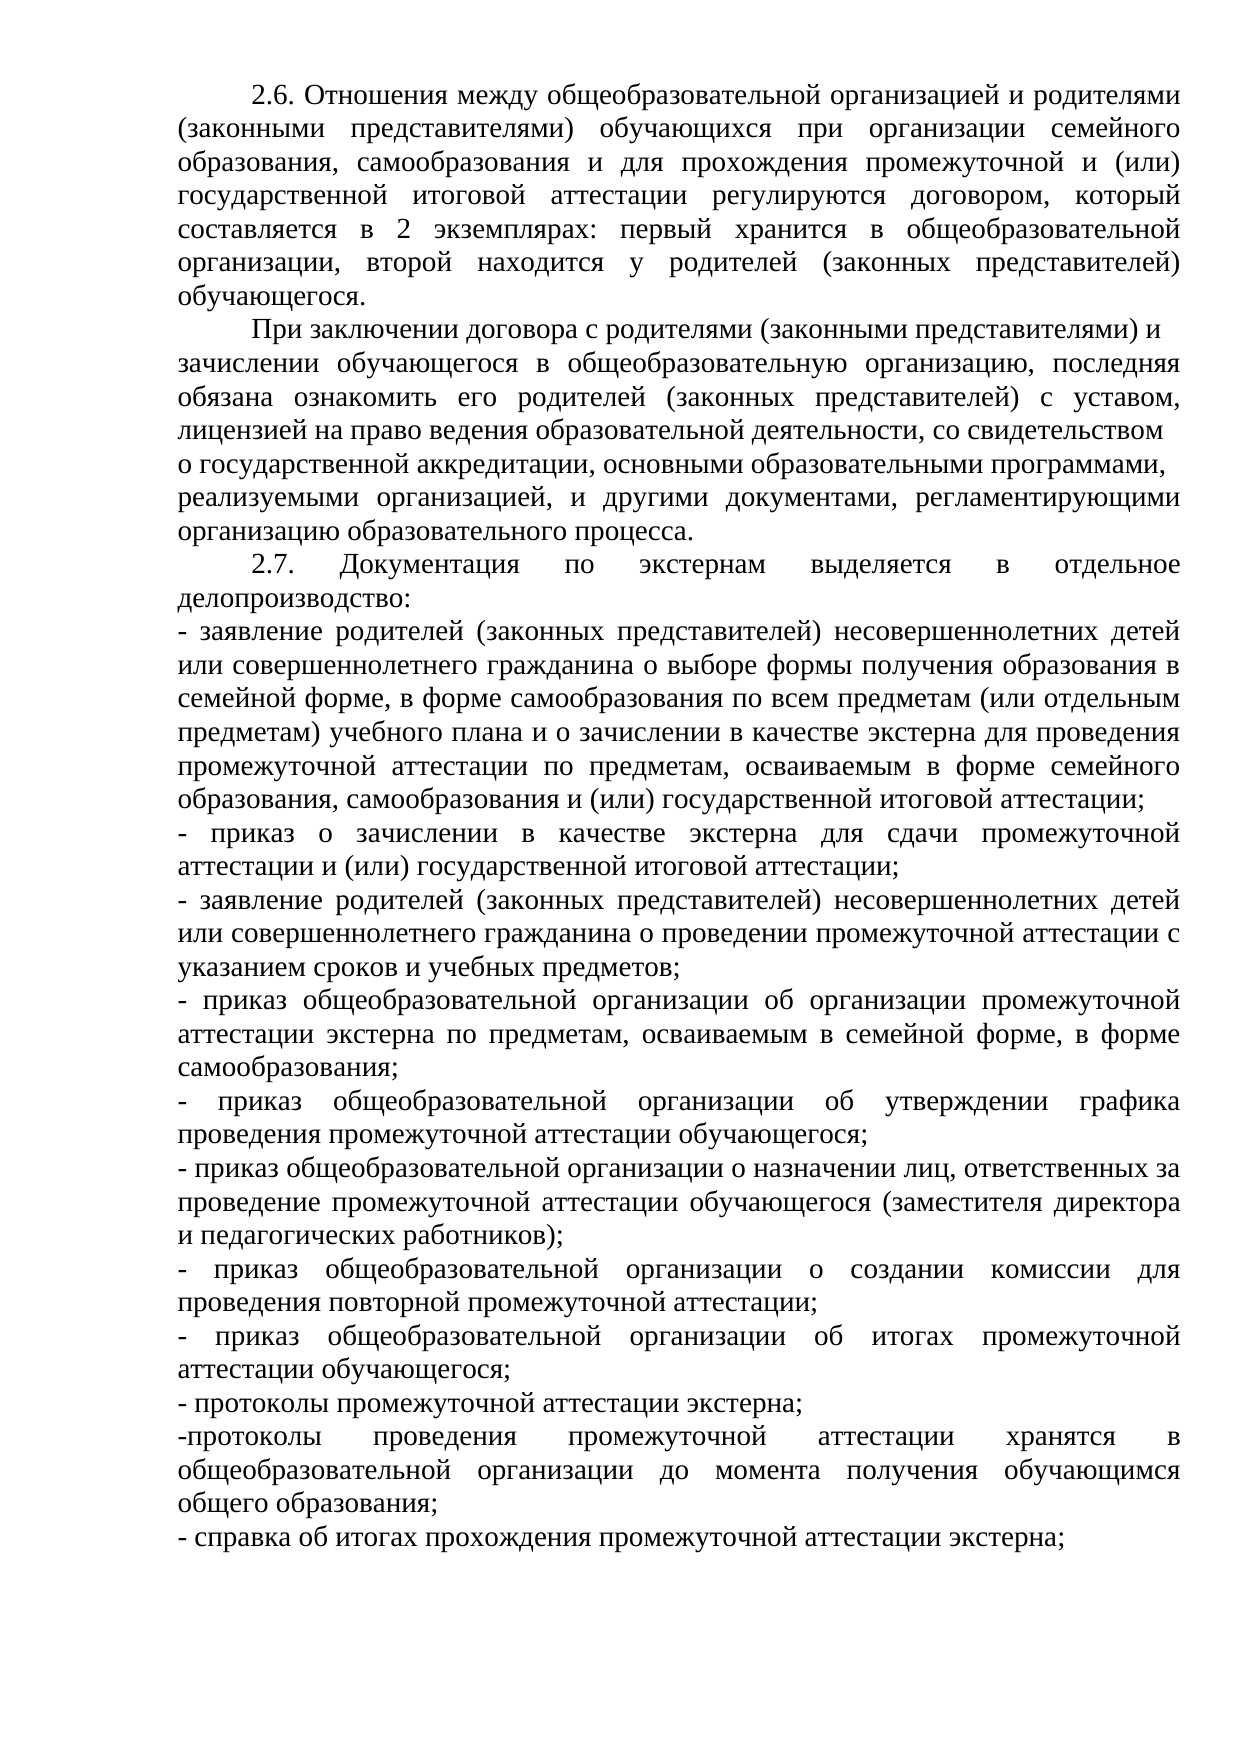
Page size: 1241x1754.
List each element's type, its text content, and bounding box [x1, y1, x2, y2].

text - справка об итогах прохождения промежуточной аттестации экстерна; [177, 1519, 1181, 1553]
text реализуемыми организацией, и другими документами, регламентирующими организацию образовательного процесса. [177, 479, 1181, 546]
text - приказ общеобразовательной организации о создании комиссии для проведения повторной промежуточной аттестации; [177, 1251, 1181, 1318]
text - заявление родителей (законных представителей) несовершеннолетних детей или совершеннолетнего гражданина о проведении промежуточной аттестации с указанием сроков и учебных предметов; [177, 882, 1181, 982]
text - приказ общеобразовательной организации о назначении лиц, ответственных за проведение промежуточной аттестации обучающегося (заместителя директора и педагогических работников); [177, 1150, 1181, 1251]
text -протоколы проведения промежуточной аттестации хранятся в общеобразовательной организации до момента получения обучающимся общего образования; [177, 1418, 1181, 1519]
text При заключении договора с родителями (законными представителями) и [177, 312, 1181, 345]
text о государственной аккредитации, основными образовательными программами, [177, 446, 1181, 479]
text 2.7. Документация по экстернам выделяется в отдельное делопроизводство: [177, 546, 1181, 613]
text - приказ о зачислении в качестве экстерна для сдачи промежуточной аттестации и (или) государственной итоговой аттестации; [177, 815, 1181, 882]
text - заявление родителей (законных представителей) несовершеннолетних детей или совершеннолетнего гражданина о выборе формы получения образования в семейной форме, в форме самообразования по всем предметам (или отдельным предметам) учебного плана и о зачислении в качестве экстерна для проведения промежуточной аттестации по предметам, осваиваемым в форме семейного образования, самообразования и (или) государственной итоговой аттестации; [177, 613, 1181, 815]
text 2.6. Отношения между общеобразовательной организацией и родителями (законными представителями) обучающихся при организации семейного образования, самообразования и для прохождения промежуточной и (или) государственной итоговой аттестации регулируются договором, который составляется в 2 экземплярах: первый хранится в общеобразовательной организации, второй находится у родителей (законных представителей) обучающегося. [177, 77, 1181, 312]
text - протоколы промежуточной аттестации экстерна; [177, 1385, 1181, 1418]
text - приказ общеобразовательной организации об организации промежуточной аттестации экстерна по предметам, осваиваемым в семейной форме, в форме самообразования; [177, 982, 1181, 1083]
text - приказ общеобразовательной организации об итогах промежуточной аттестации обучающегося; [177, 1318, 1181, 1385]
text - приказ общеобразовательной организации об утверждении графика проведения промежуточной аттестации обучающегося; [177, 1083, 1181, 1150]
text зачислении обучающегося в общеобразовательную организацию, последняя обязана ознакомить его родителей (законных представителей) с уставом, лицензией на право ведения образовательной деятельности, со свидетельством [177, 345, 1181, 446]
